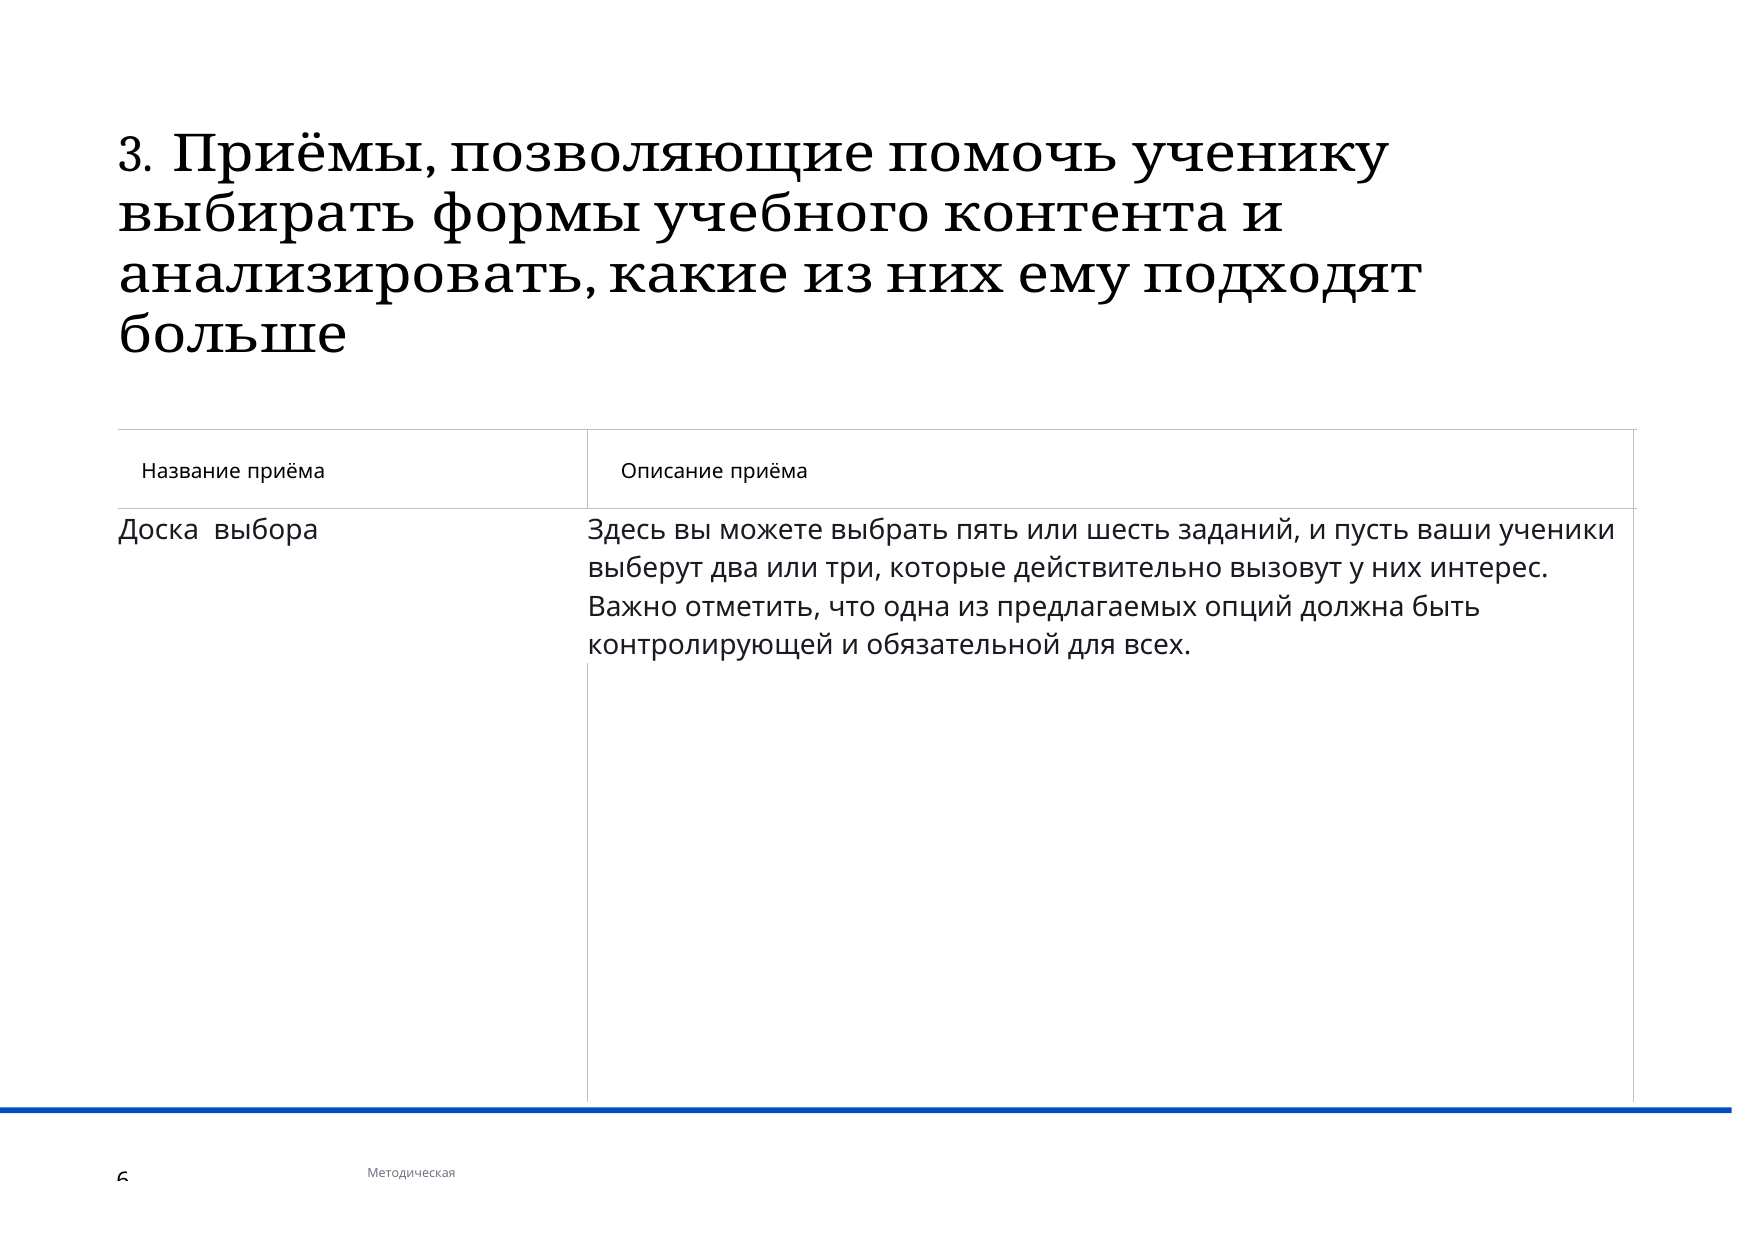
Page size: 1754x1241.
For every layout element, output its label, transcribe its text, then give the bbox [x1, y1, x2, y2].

table_header Описание приёма [588, 430, 1633, 508]
subtitle Приёмы, позволяющие помочь ученику выбирать формы учебного контента и анализировать, какие из них ему подходят больше [118, 124, 1528, 366]
table_cell Здесь вы можете выбрать пять или шесть заданий, и пусть ваши ученики выберут два или три, которые действительно вызовут у них интерес. Важно отметить, что одна из предлагаемых опций должна быть контролирующей и обязательной для всех. [588, 509, 1633, 1102]
table_header Название приёма [118, 430, 587, 508]
table_cell Доска выбора [118, 509, 587, 1102]
